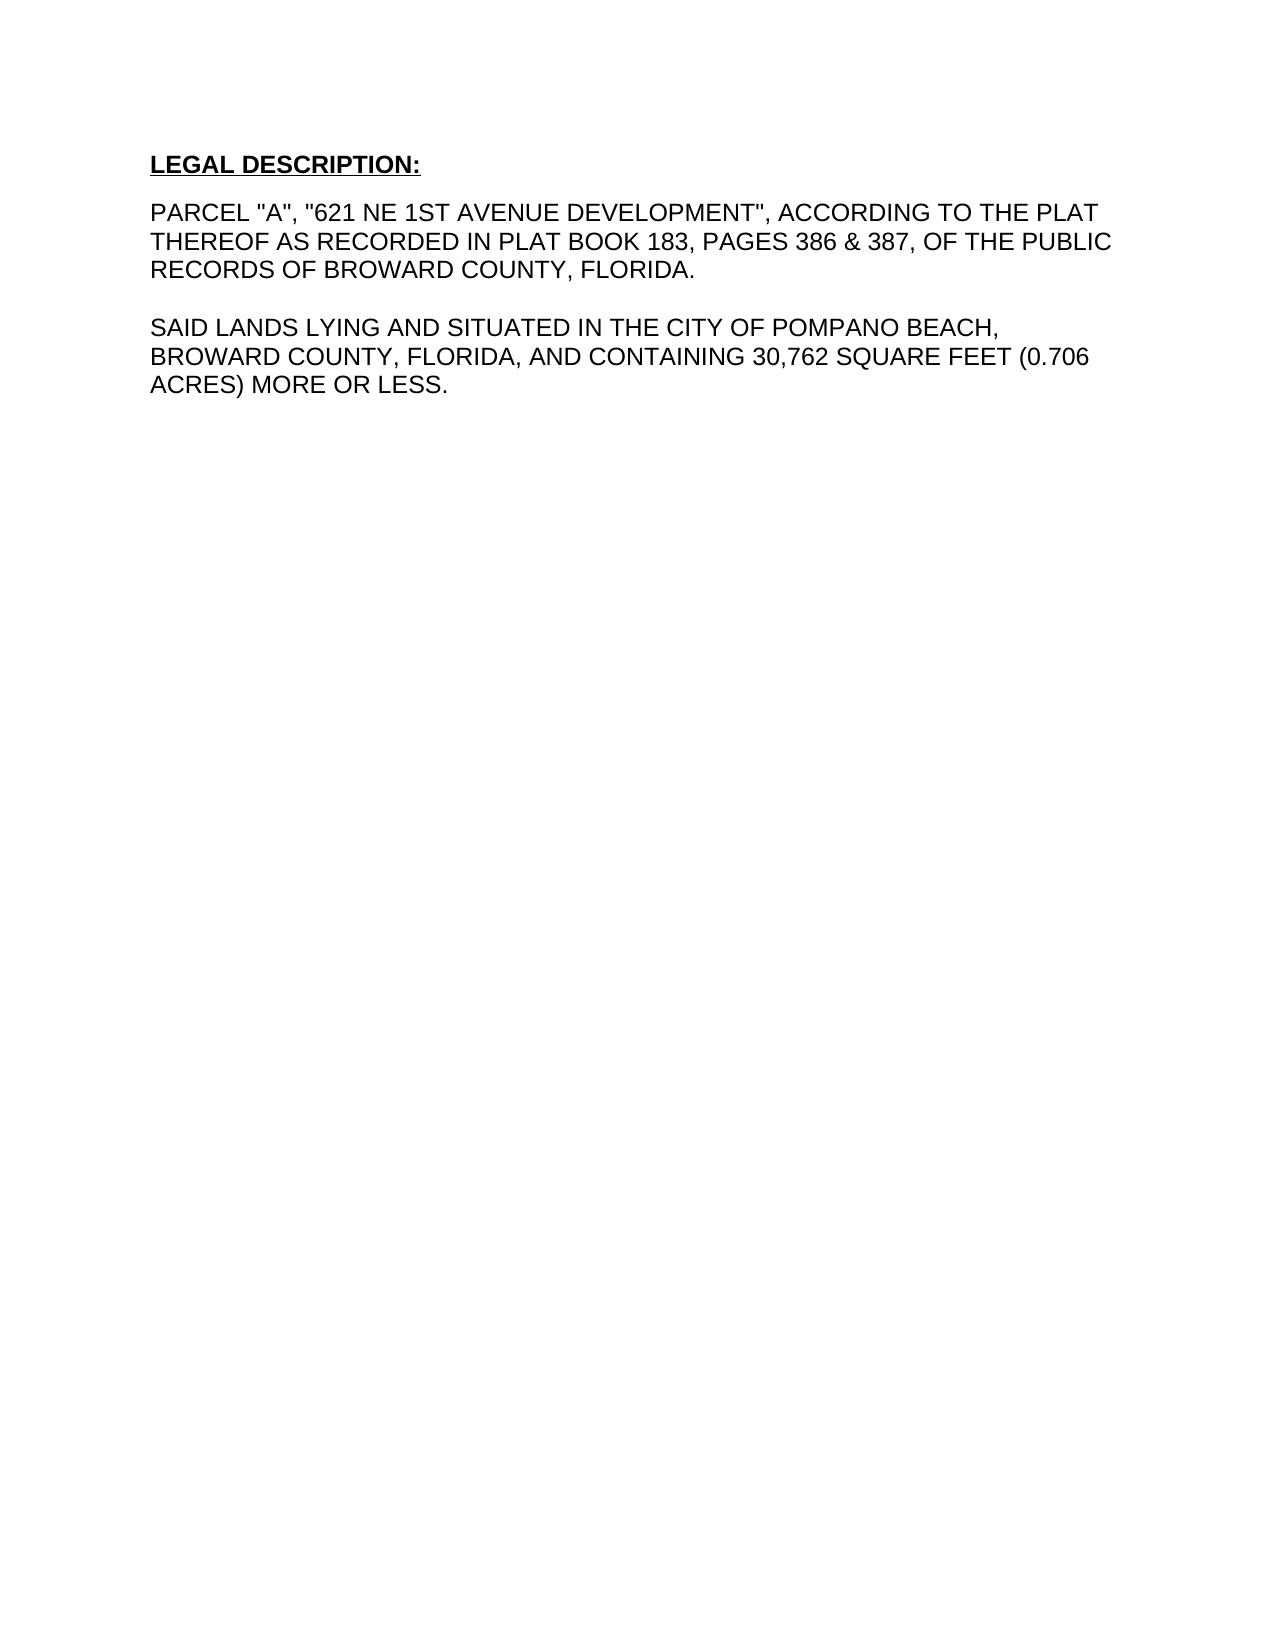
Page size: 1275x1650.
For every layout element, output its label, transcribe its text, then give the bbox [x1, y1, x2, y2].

text PARCEL "A", "621 NE 1ST AVENUE DEVELOPMENT", ACCORDING TO THE PLAT THEREOF AS RECORDED IN PLAT BOOK 183, PAGES 386 & 387, OF THE PUBLIC RECORDS OF BROWARD COUNTY, FLORIDA. [150, 198, 1125, 284]
text LEGAL DESCRIPTION: [150, 150, 1125, 179]
text SAID LANDS LYING AND SITUATED IN THE CITY OF POMPANO BEACH, BROWARD COUNTY, FLORIDA, AND CONTAINING 30,762 SQUARE FEET (0.706 ACRES) MORE OR LESS. [150, 313, 1125, 399]
